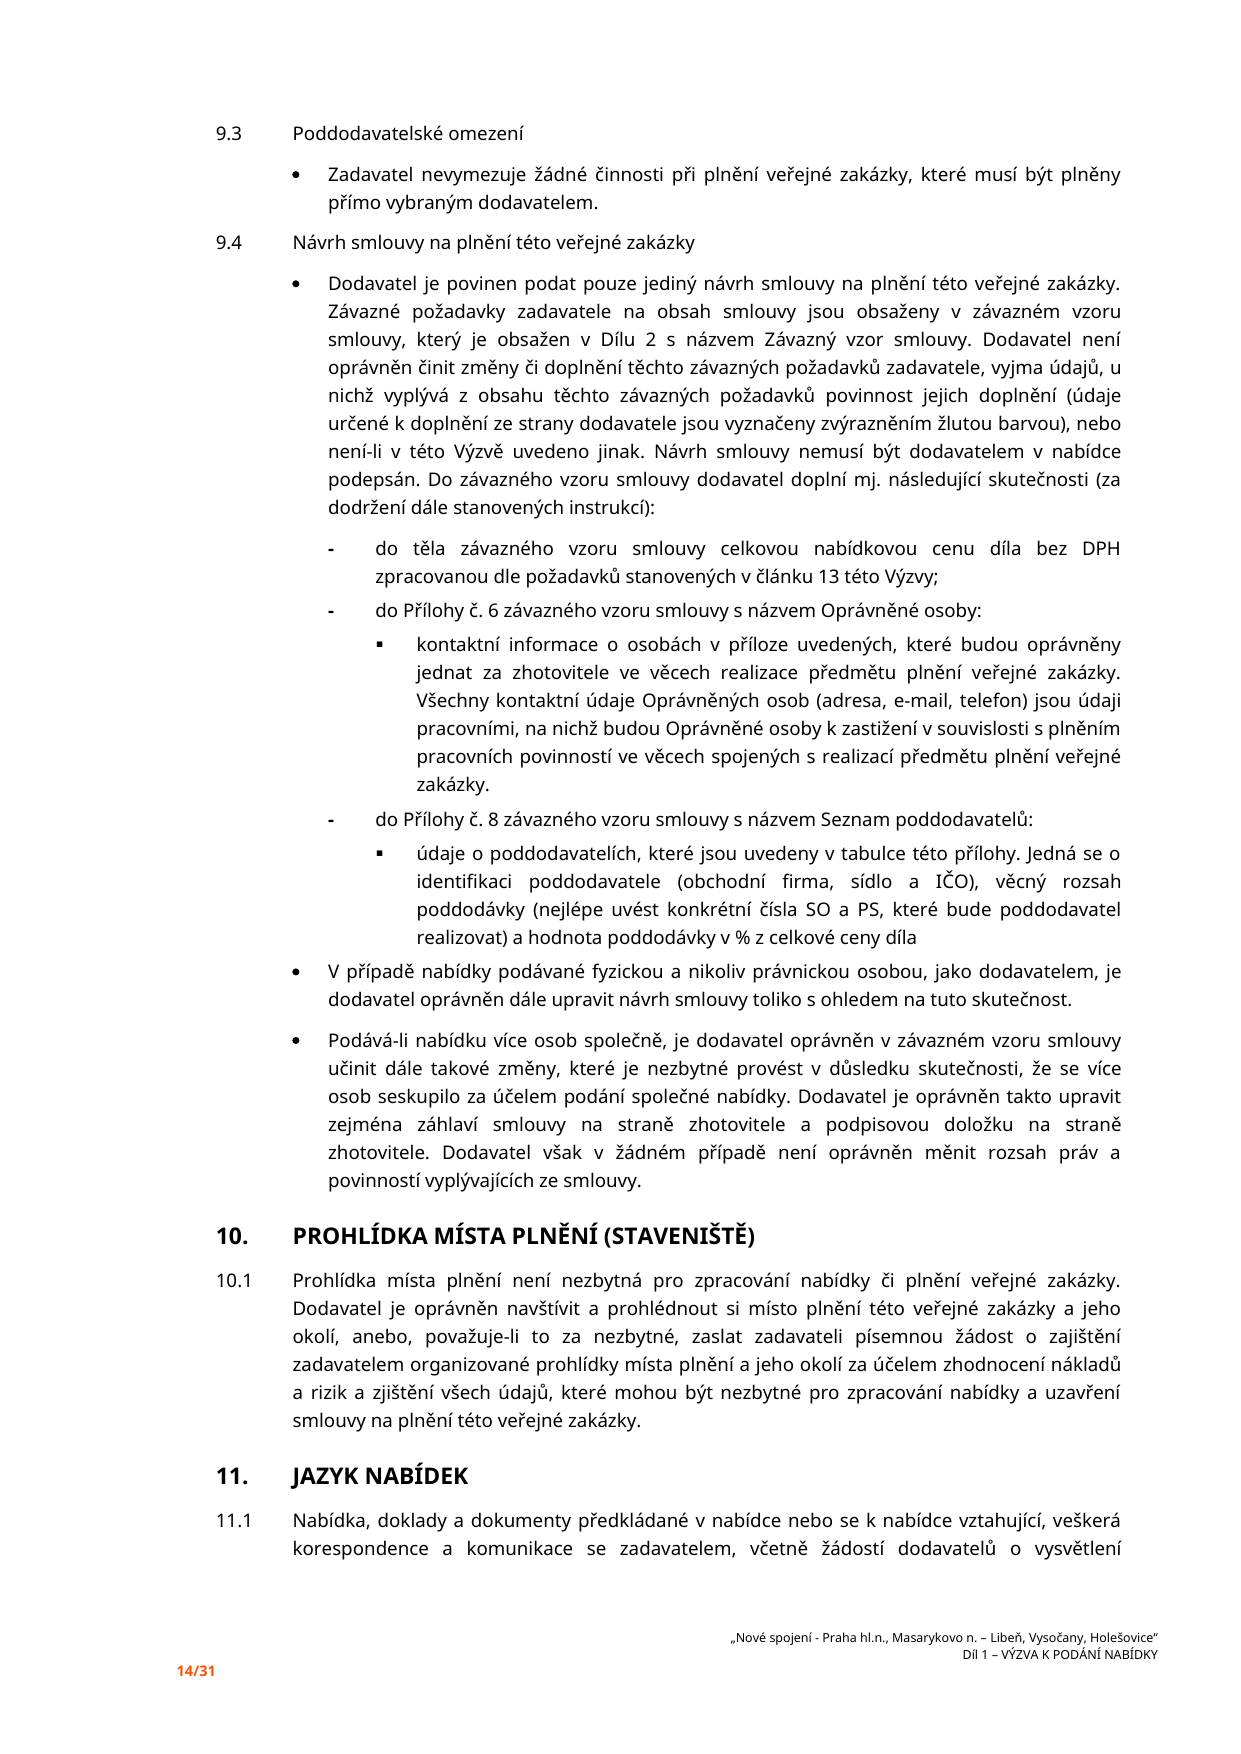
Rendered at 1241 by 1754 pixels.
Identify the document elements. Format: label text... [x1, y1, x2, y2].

text Podává-li nabídku více osob společně, je dodavatel oprávněn v závazném vzoru smlouvy učinit dále takové změny, které je nezbytné provést v důsledku skutečnosti, že se více osob seskupilo za účelem podání společné nabídky. Dodavatel je oprávněn takto upravit zejména záhlaví smlouvy na straně zhotovitele a podpisovou doložku na straně zhotovitele. Dodavatel však v žádném případě není oprávněn měnit rozsah práv a povinností vyplývajících ze smlouvy. [292, 1027, 1122, 1193]
text Dodavatel je povinen podat pouze jediný návrh smlouvy na plnění této veřejné zakázky. Závazné požadavky zadavatele na obsah smlouvy jsou obsaženy v závazném vzoru smlouvy, který je obsažen v Dílu 2 s názvem Závazný vzor smlouvy. Dodavatel není oprávněn činit změny či doplnění těchto závazných požadavků zadavatele, vyjma údajů, u nichž vyplývá z obsahu těchto závazných požadavků povinnost jejich doplnění (údaje určené k doplnění ze strany dodavatele jsou vyznačeny zvýrazněním žlutou barvou), nebo není-li v této Výzvě uvedeno jinak. Návrh smlouvy nemusí být dodavatelem v nabídce podepsán. Do závazného vzoru smlouvy dodavatel doplní mj. následující skutečnosti (za dodržení dále stanovených instrukcí): [292, 270, 1122, 520]
text kontaktní informace o osobách v příloze uvedených, které budou oprávněny jednat za zhotovitele ve věcech realizace předmětu plnění veřejné zakázky. Všechny kontaktní údaje Oprávněných osob (adresa, e-mail, telefon) jsou údaji pracovními, na nichž budou Oprávněné osoby k zastižení v souvislosti s plněním pracovních povinností ve věcech spojených s realizací předmětu plnění veřejné zakázky. [375, 631, 1122, 797]
text Prohlídka místa plnění není nezbytná pro zpracování nabídky či plnění veřejné zakázky. Dodavatel je oprávněn navštívit a prohlédnout si místo plnění této veřejné zakázky a jeho okolí, anebo, považuje-li to za nezbytné, zaslat zadavateli písemnou žádost o zajištění zadavatelem organizované prohlídky místa plnění a jeho okolí za účelem zhodnocení nákladů a rizik a zjištění všech údajů, které mohou být nezbytné pro zpracování nabídky a uzavření smlouvy na plnění této veřejné zakázky. [216, 1267, 1122, 1433]
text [216, 1507, 1122, 1561]
text V případě nabídky podávané fyzickou a nikoliv právnickou osobou, jako dodavatelem, je dodavatel oprávněn dále upravit návrh smlouvy toliko s ohledem na tuto skutečnost. [292, 958, 1122, 1012]
text Zadavatel nevymezuje žádné činnosti při plnění veřejné zakázky, které musí být plněny přímo vybraným dodavatelem. [292, 161, 1122, 215]
text do Přílohy č. 8 závazného vzoru smlouvy s názvem Seznam poddodavatelů: [328, 806, 1122, 831]
text do Přílohy č. 6 závazného vzoru smlouvy s názvem Oprávněné osoby: [328, 597, 1122, 623]
text Návrh smlouvy na plnění této veřejné zakázky [216, 230, 1122, 255]
text do těla závazného vzoru smlouvy celkovou nabídkovou cenu díla bez DPH zpracovanou dle požadavků stanovených v článku 13 této Výzvy; [328, 535, 1122, 588]
text PROHLÍDKA MÍSTA PLNĚNÍ (STAVENIŠTĚ) [216, 1220, 1122, 1251]
text údaje o poddodavatelích, které jsou uvedeny v tabulce této přílohy. Jedná se o identifikaci poddodavatele (obchodní firma, sídlo a IČO), věcný rozsah poddodávky (nejlépe uvést konkrétní čísla SO a PS, které bude poddodavatel realizovat) a hodnota poddodávky v % z celkové ceny díla [375, 840, 1122, 950]
text JAZYK NABÍDEK [216, 1460, 1122, 1491]
text Poddodavatelské omezení [216, 121, 1122, 146]
